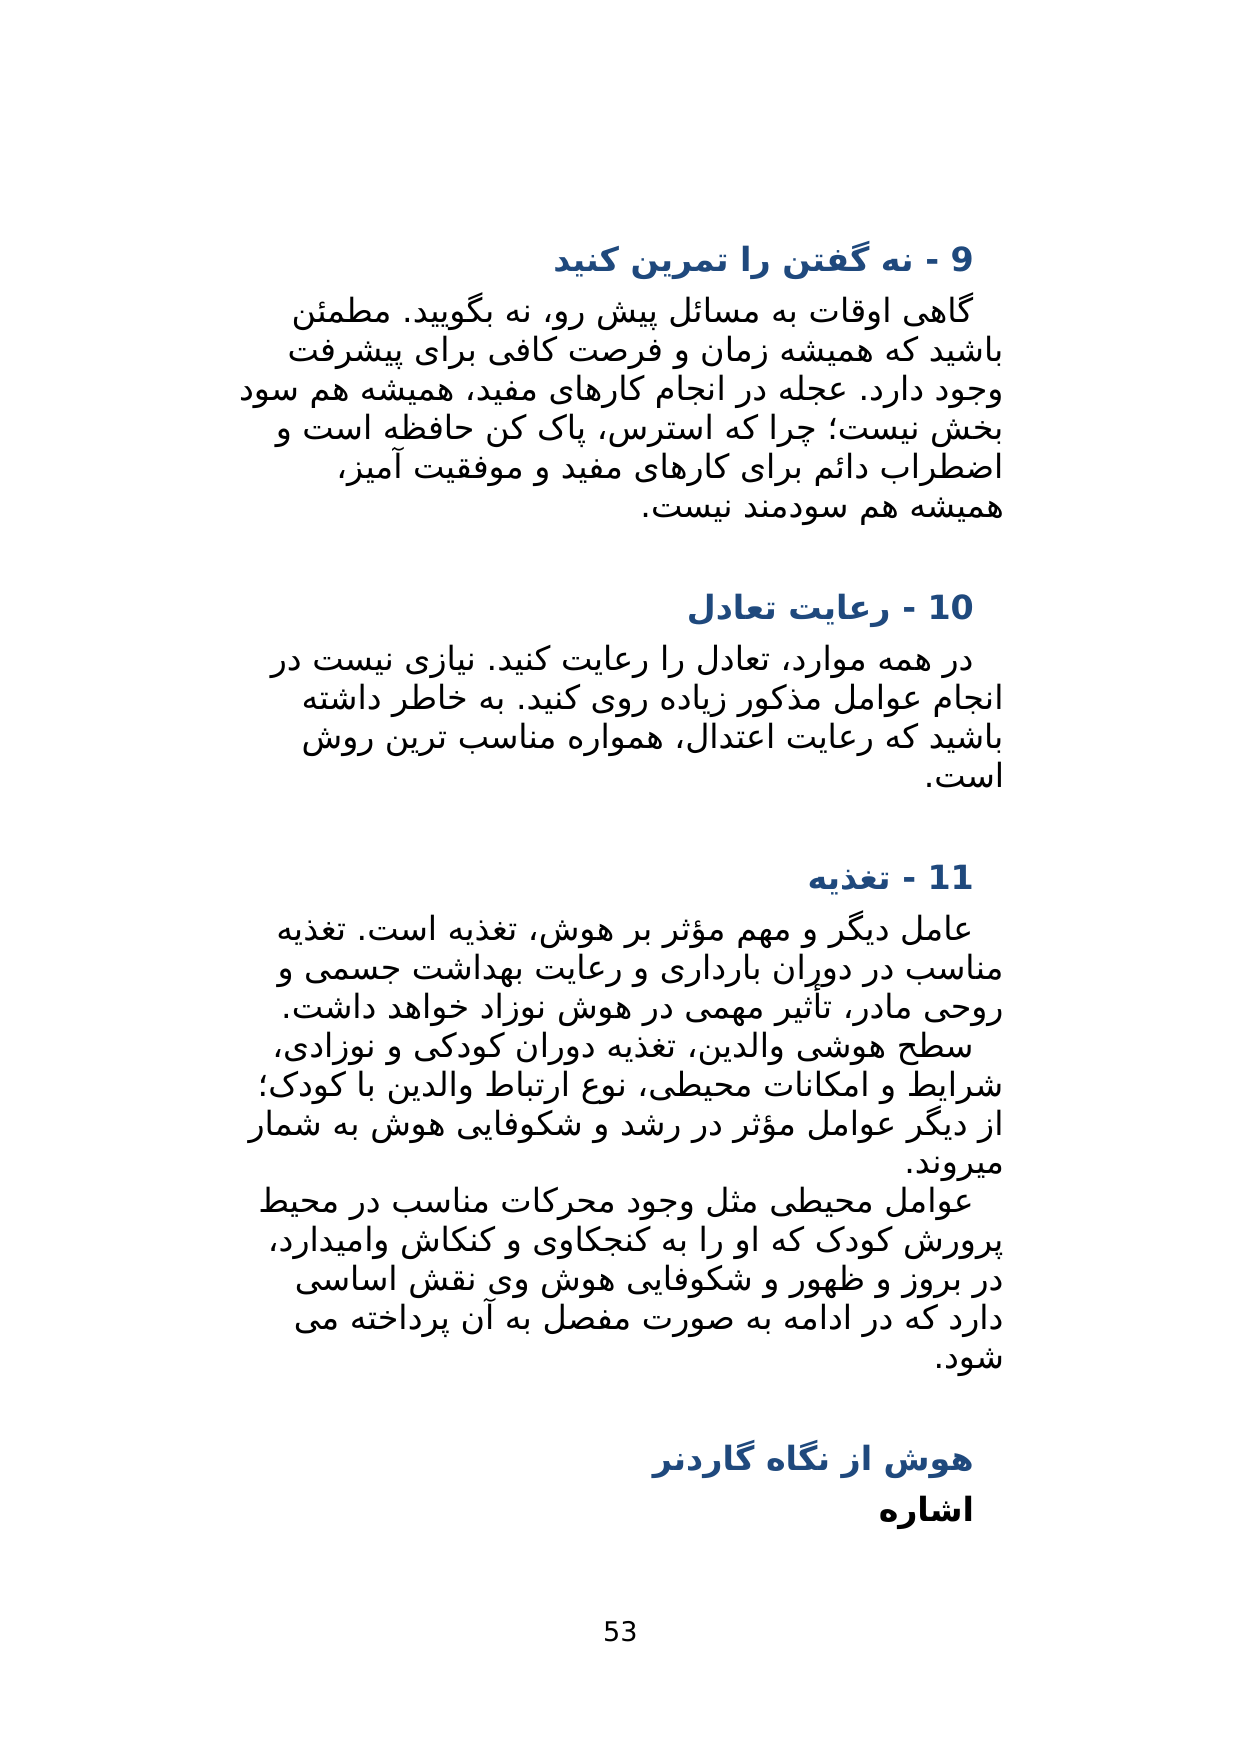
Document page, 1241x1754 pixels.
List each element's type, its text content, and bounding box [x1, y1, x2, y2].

subtitle 11 - تغذیه [236, 858, 1004, 897]
text عامل دیگر و مهم مؤثر بر هوش، تغذیه است. تغذیه مناسب در دوران بارداری و رعایت بهداشت جسمی و روحی مادر، تأثیر مهمی در هوش نوزاد خواهد داشت. [236, 910, 1004, 1026]
subtitle 10 - رعایت تعادل [236, 588, 1004, 627]
text عوامل محیطی مثل وجود محرکات مناسب در محیط پرورش کودک که او را به کنجکاوی و کنکاش وامیدارد، در بروز و ظهور و شکوفایی هوش وی نقش اساسی دارد که در ادامه به صورت مفصل به آن پرداخته می شود. [236, 1182, 1004, 1376]
text سطح هوشی والدین، تغذیه دوران کودکی و نوزادی، شرایط و امکانات محیطی، نوع ارتباط والدین با کودک؛ از دیگر عوامل مؤثر در رشد و شکوفایی هوش به شمار میروند. [236, 1026, 1004, 1182]
text گاهی اوقات به مسائل پیش رو، نه بگویید. مطمئن باشید که همیشه زمان و فرصت کافی برای پیشرفت وجود دارد. عجله در انجام کارهای مفید، همیشه هم سود بخش نیست؛ چرا که استرس، پاک کن حافظه است و اضطراب دائم برای کارهای مفید و موفقیت آمیز، همیشه هم سودمند نیست. [236, 292, 1004, 525]
text در همه موارد، تعادل را رعایت کنید. نیازی نیست در انجام عوامل مذکور زیاده روی کنید. به خاطر داشته باشید که رعایت اعتدال، همواره مناسب ترین روش است. [236, 640, 1004, 795]
text اشاره [236, 1491, 1004, 1529]
subtitle هوش از نگاه گاردنر [236, 1439, 1004, 1478]
subtitle 9 - نه گفتن را تمرین کنید [236, 241, 1004, 279]
